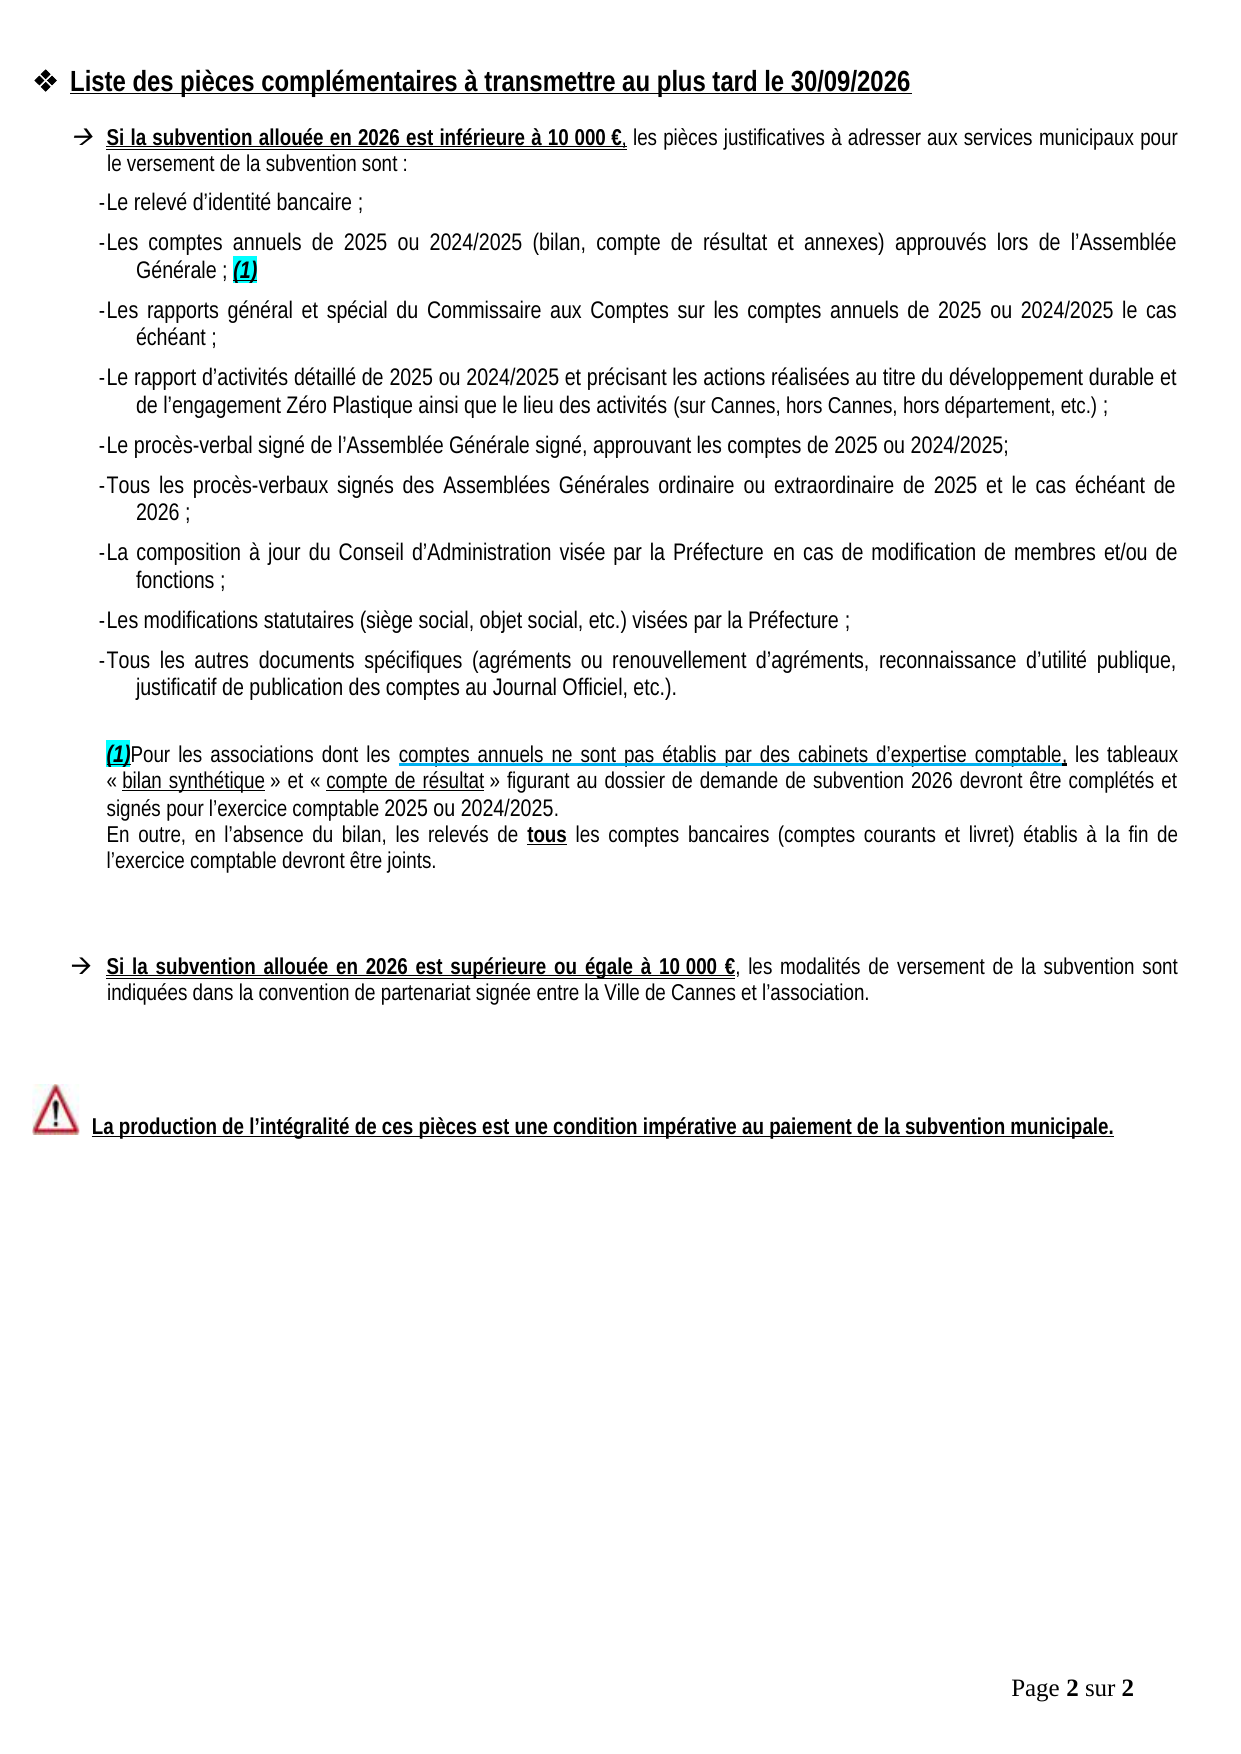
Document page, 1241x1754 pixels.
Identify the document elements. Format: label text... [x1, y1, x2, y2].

list Si la subvention allouée en 2026 est inférieure à 10 000 €, les pièces justificatives à adresser aux services municipaux pour le versement de la subvention sont : [70, 124, 1178, 176]
list Le procès-verbal signé de l’Assemblée Générale signé, approuvant les comptes de 2025 ou 2024/2025; [99, 431, 1178, 458]
list Le rapport d’activités détaillé de 2025 ou 2024/2025 et précisant les actions réalisées au titre du développement durable et de l’engagement Zéro Plastique ainsi que le lieu des activités (sur Cannes, hors Cannes, hors département, etc.) ; [99, 363, 1178, 418]
list Les comptes annuels de 2025 ou 2024/2025 (bilan, compte de résultat et annexes) approuvés lors de l’Assemblée Générale ; (1) [99, 228, 1178, 283]
list Les rapports général et spécial du Commissaire aux Comptes sur les comptes annuels de 2025 ou 2024/2025 le cas échéant ; [99, 296, 1178, 351]
list Le relevé d’identité bancaire ; [99, 188, 1178, 216]
list Si la subvention allouée en 2026 est supérieure ou égale à 10 000 €, les modalités de versement de la subvention sont indiquées dans la convention de partenariat signée entre la Ville de Cannes et l’association. [70, 953, 1178, 1006]
text En outre, en l’absence du bilan, les relevés de tous les comptes bancaires (comptes courants et livret) établis à la fin de l’exercice comptable devront être joints. [106, 821, 1178, 874]
list Tous les procès-verbaux signés des Assemblées Générales ordinaire ou extraordinaire de 2025 et le cas échéant de 2026 ; [99, 471, 1178, 526]
text (1)Pour les associations dont les comptes annuels ne sont pas établis par des cabinets d’expertise comptable, les tableaux « bilan synthétique » et « compte de résultat » figurant au dossier de demande de subvention 2026 devront être complétés et signés pour l’exercice comptable 2025 ou 2024/2025. [106, 740, 1178, 821]
list Tous les autres documents spécifiques (agréments ou renouvellement d’agréments, reconnaissance d’utilité publique, justificatif de publication des comptes au Journal Officiel, etc.). [99, 646, 1178, 701]
list La composition à jour du Conseil d’Administration visée par la Préfecture en cas de modification de membres et/ou de fonctions ; [99, 538, 1178, 593]
picture [32, 1084, 80, 1135]
text La production de l’intégralité de ces pièces est une condition impérative au paiement de la subvention municipale. [32, 1084, 1178, 1139]
list Les modifications statutaires (siège social, objet social, etc.) visées par la Préfecture ; [99, 606, 1178, 633]
list Liste des pièces complémentaires à transmettre au plus tard le 30/09/2026 [32, 64, 1178, 97]
